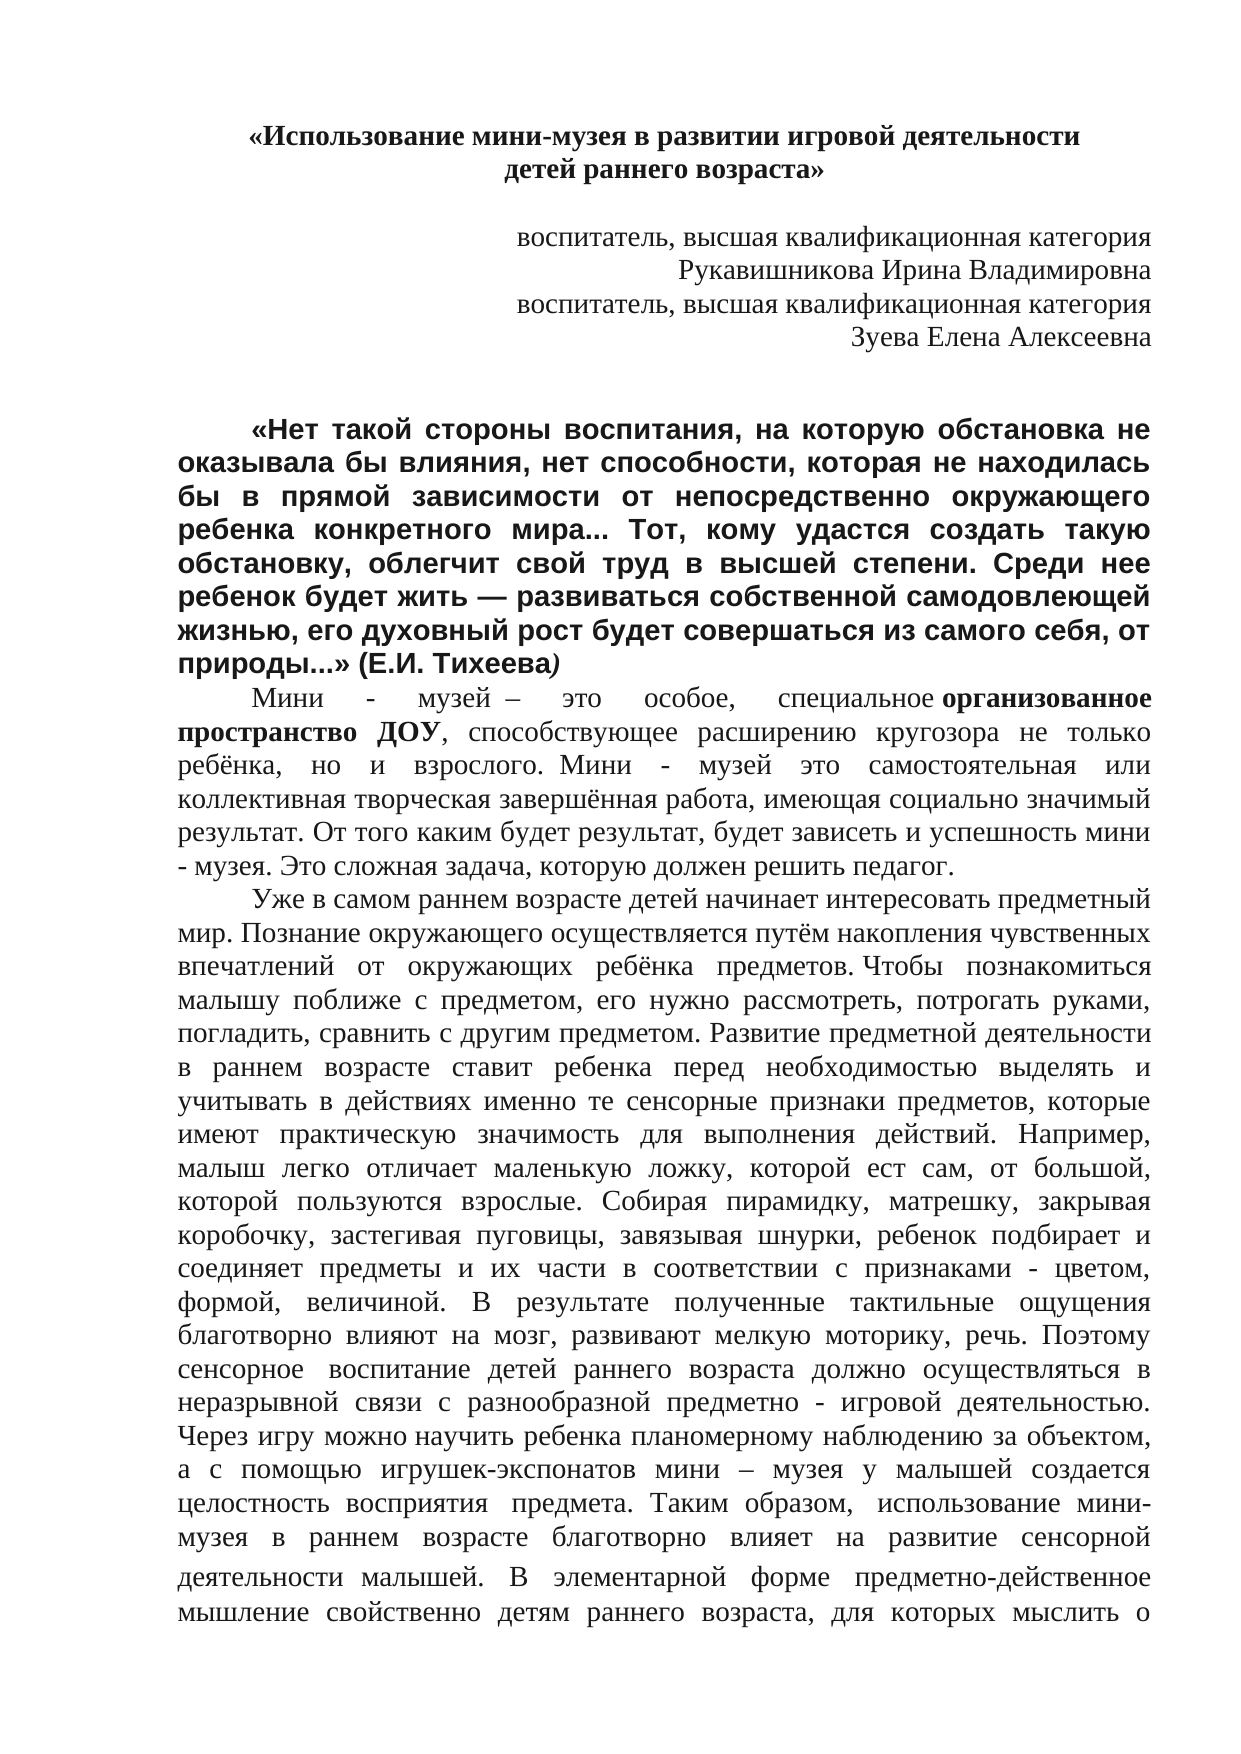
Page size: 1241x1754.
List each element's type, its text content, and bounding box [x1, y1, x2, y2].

text «Нет такой стороны воспитания, на которую обстановка не оказывала бы влияния, нет способности, которая не находилась бы в прямой зависимости от непосредственно окружающего ребенка конкретного мира... Тот, кому удастся создать такую обстановку, облегчит свой труд в высшей степени. Среди нее ребенок будет жить — развиваться собственной самодовлеющей жизнью, его духовный рост будет совершаться из самого себя, от природы...» (Е.И. Тихеева) [177, 412, 1152, 680]
text Мини - музей – это особое, специальное организованное пространство ДОУ, способствующее расширению кругозора не только ребёнка, но и взрослого. Мини - музей это самостоятельная или коллективная творческая завершённая работа, имеющая социально значимый результат. От того каким будет результат, будет зависеть и успешность мини - музея. Это сложная задача, которую должен решить педагог. [177, 680, 1152, 881]
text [177, 881, 1152, 1628]
text воспитатель, высшая квалификационная категория [177, 286, 1152, 319]
text Зуева Елена Алексеевна [177, 319, 1152, 353]
text воспитатель, высшая квалификационная категория [177, 219, 1152, 252]
text детей раннего возраста» [177, 152, 1152, 185]
text Рукавишникова Ирина Владимировна [177, 252, 1152, 286]
text «Использование мини-музея в развитии игровой деятельности [177, 118, 1152, 152]
